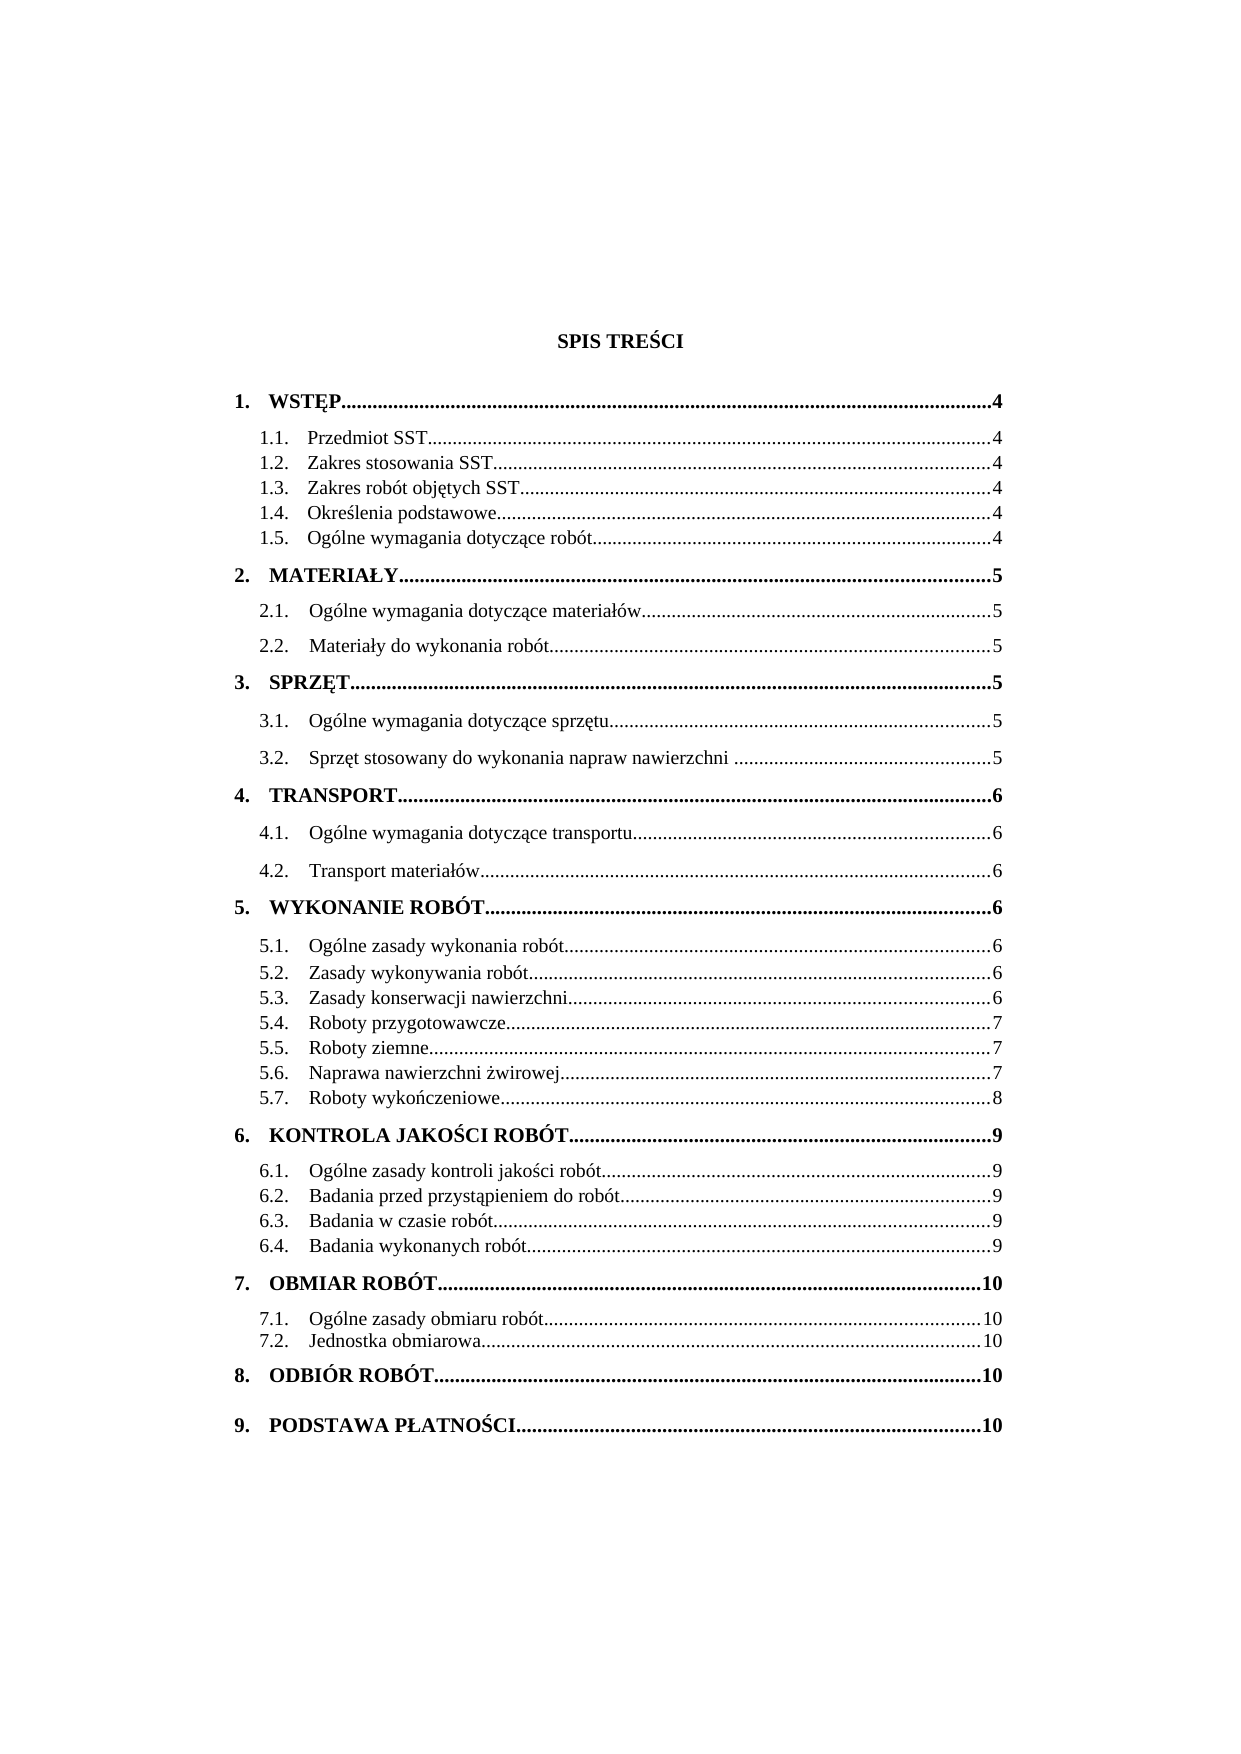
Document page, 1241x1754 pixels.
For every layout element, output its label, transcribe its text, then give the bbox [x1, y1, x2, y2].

list SPRZĘT 5 [234, 659, 1007, 697]
list Zakres stosowania SST 4 [259, 449, 1007, 474]
list Ogólne zasady wykonania robót 6 [259, 922, 1007, 959]
list PODSTAWA PŁATNOŚCI. 10 [234, 1414, 1007, 1437]
list KONTROLA JAKOŚCI ROBÓT 9 [234, 1123, 1007, 1147]
list Ogólne zasady obmiaru robót 10 [259, 1308, 1007, 1330]
list TRANSPORT 6 [234, 772, 1007, 809]
list Zasady wykonywania robót 6 [259, 959, 1007, 984]
list Jednostka obmiarowa 10 [259, 1330, 1007, 1352]
list Badania przed przystąpieniem do robót 9 [259, 1183, 1007, 1208]
list Naprawa nawierzchni żwirowej 7 [259, 1059, 1007, 1084]
list Ogólne wymagania dotyczące transportu 6 [259, 809, 1007, 847]
list ODBIÓR ROBÓT 10 [234, 1363, 1007, 1387]
list Sprzęt stosowany do wykonania napraw nawierzchni 5 [259, 734, 1007, 772]
list Zasady konserwacji nawierzchni 6 [259, 984, 1007, 1009]
list WYKONANIE ROBÓT 6 [234, 884, 1007, 922]
list MATERIAŁY 5 [234, 563, 1007, 587]
list OBMIAR ROBÓT 10 [234, 1272, 1007, 1295]
list Ogólne zasady kontroli jakości robót 9 [259, 1158, 1007, 1183]
list Ogólne wymagania dotyczące robót 4 [259, 524, 1007, 549]
list Roboty ziemne 7 [259, 1034, 1007, 1059]
list Materiały do wykonania robót 5 [259, 622, 1007, 659]
list Transport materiałów 6 [259, 847, 1007, 884]
list Określenia podstawowe 4 [259, 499, 1007, 524]
list Zakres robót objętych SST 4 [259, 474, 1007, 499]
list Roboty wykończeniowe 8 [259, 1084, 1007, 1109]
list Przedmiot SST 4 [259, 424, 1007, 449]
list Roboty przygotowawcze 7 [259, 1009, 1007, 1034]
list Badania wykonanych robót 9 [259, 1233, 1007, 1258]
list Badania w czasie robót 9 [259, 1208, 1007, 1233]
list Ogólne wymagania dotyczące sprzętu 5 [259, 697, 1007, 734]
list Ogólne wymagania dotyczące materiałów 5 [259, 600, 1007, 622]
list WSTĘP 4 [234, 390, 1007, 413]
text SPIS TREŚCI [234, 330, 1007, 353]
